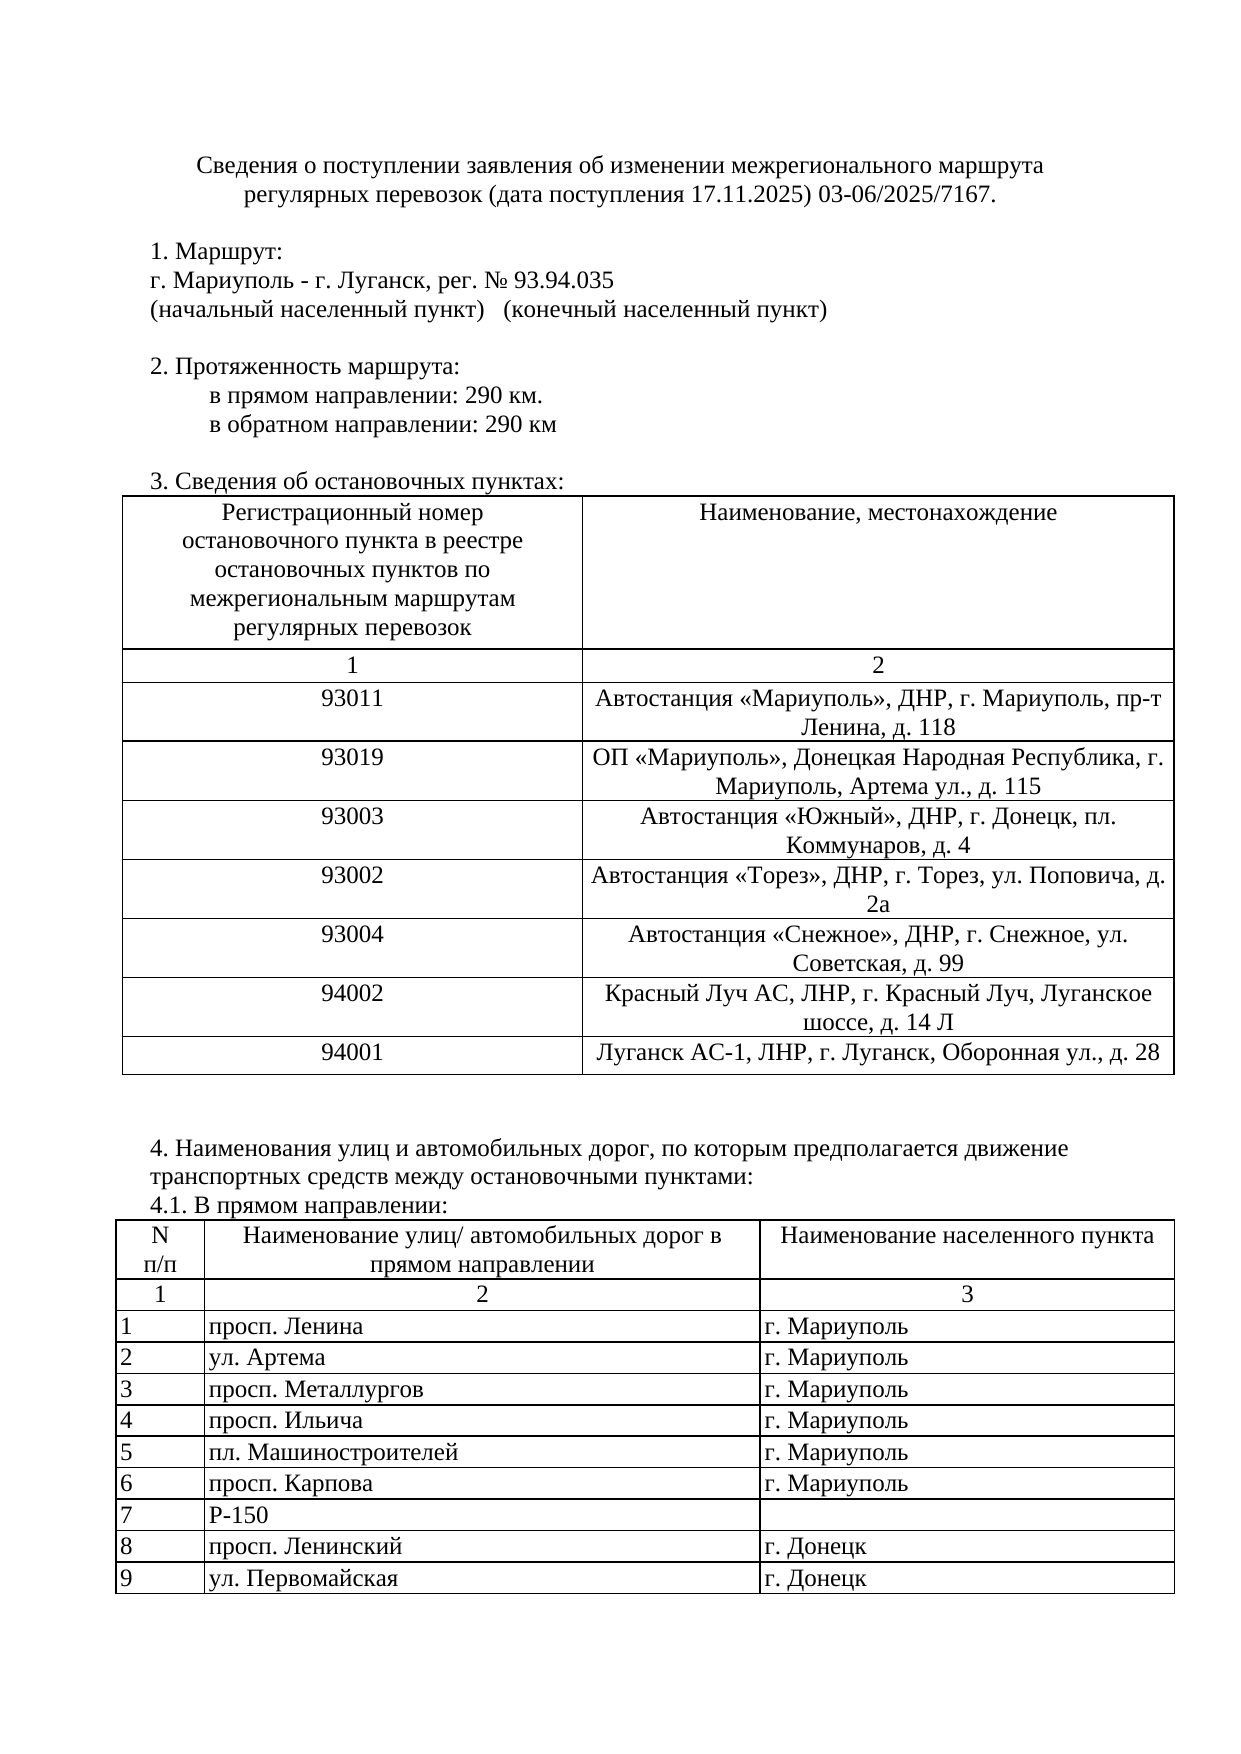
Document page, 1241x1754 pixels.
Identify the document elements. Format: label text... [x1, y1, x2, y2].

table_cell Луганск АС-1, ЛНР, г. Луганск, Оборонная ул., д. 28 [583, 1037, 1173, 1074]
table_header N п/п [117, 1221, 204, 1278]
text 4. Наименования улиц и автомобильных дорог, по которым предполагается движение транспортных средств между остановочными пунктами: [150, 1133, 1090, 1190]
table_cell 94002 [123, 978, 582, 1036]
table_cell Автостанция «Снежное», ДНР, г. Снежное, ул. Советская, д. 99 [583, 919, 1173, 977]
table_cell Автостанция «Торез», ДНР, г. Торез, ул. Поповича, д. 2а [583, 860, 1173, 918]
table_cell г. Мариуполь [761, 1468, 1174, 1498]
table_cell пл. Машиностроителей [205, 1437, 759, 1467]
table_cell 93004 [123, 919, 582, 977]
text в обратном направлении: 290 км [150, 409, 1090, 437]
table_cell просп. Ильича [205, 1406, 759, 1435]
table_cell г. Мариуполь [761, 1374, 1174, 1404]
table_cell просп. Ленинский [205, 1531, 759, 1561]
text 2. Протяженность маршрута: [150, 351, 1090, 380]
text 3. Сведения об остановочных пунктах: [150, 466, 1090, 495]
table_cell просп. Ленина [205, 1311, 759, 1341]
table_cell 3 [761, 1280, 1174, 1309]
table_header Наименование улиц/ автомобильных дорог в прямом направлении [205, 1221, 759, 1278]
table_cell Автостанция «Южный», ДНР, г. Донецк, пл. Коммунаров, д. 4 [583, 801, 1173, 858]
text Сведения о поступлении заявления об изменении межрегионального маршрута регулярных перевозок (дата поступления 17.11.2025) 03-06/2025/7167. [150, 150, 1090, 207]
table_cell 2 [583, 650, 1173, 681]
text г. Мариуполь - г. Луганск, рег. № 93.94.035 [150, 265, 1090, 294]
table_cell 1 [117, 1280, 204, 1309]
table_cell 3 [117, 1374, 204, 1404]
table_cell 1 [117, 1311, 204, 1341]
text (начальный населенный пункт) (конечный населенный пункт) [150, 294, 1090, 322]
table_cell 8 [117, 1531, 204, 1561]
table_cell 93011 [123, 683, 582, 740]
text 1. Маршрут: [150, 236, 1090, 265]
table_cell Красный Луч АС, ЛНР, г. Красный Луч, Луганское шоссе, д. 14 Л [583, 978, 1173, 1036]
table_cell 2 [117, 1343, 204, 1372]
table_cell 93002 [123, 860, 582, 918]
table_cell Р-150 [205, 1500, 759, 1530]
table_cell 4 [117, 1406, 204, 1435]
table_cell г. Мариуполь [761, 1343, 1174, 1372]
text 4.1. В прямом направлении: [150, 1190, 1090, 1219]
table_cell г. Донецк [761, 1531, 1174, 1561]
table_cell 5 [117, 1437, 204, 1467]
table_cell 9 [117, 1563, 204, 1593]
table_cell ОП «Мариуполь», Донецкая Народная Республика, г. Мариуполь, Артема ул., д. 115 [583, 742, 1173, 799]
table_cell просп. Карпова [205, 1468, 759, 1498]
table_cell просп. Металлургов [205, 1374, 759, 1404]
table_cell 7 [117, 1500, 204, 1530]
table_header Наименование, местонахождение [583, 497, 1173, 648]
table_cell 1 [123, 650, 582, 681]
table_header Наименование населенного пункта [761, 1221, 1174, 1278]
table_cell 94001 [123, 1037, 582, 1074]
table_header Регистрационный номер остановочного пункта в реестре остановочных пунктов по межрегиональным маршрутам регулярных перевозок [123, 497, 582, 648]
text в прямом направлении: 290 км. [150, 380, 1090, 409]
table_cell г. Мариуполь [761, 1311, 1174, 1341]
table_cell [761, 1500, 1174, 1530]
table_cell 93019 [123, 742, 582, 799]
table_cell 6 [117, 1468, 204, 1498]
table_cell г. Мариуполь [761, 1406, 1174, 1435]
table_cell 2 [205, 1280, 759, 1309]
table_cell 93003 [123, 801, 582, 858]
table_cell ул. Первомайская [205, 1563, 759, 1593]
table_cell г. Мариуполь [761, 1437, 1174, 1467]
table_cell Автостанция «Мариуполь», ДНР, г. Мариуполь, пр-т Ленина, д. 118 [583, 683, 1173, 740]
table_cell ул. Артема [205, 1343, 759, 1372]
table_cell г. Донецк [761, 1563, 1174, 1593]
